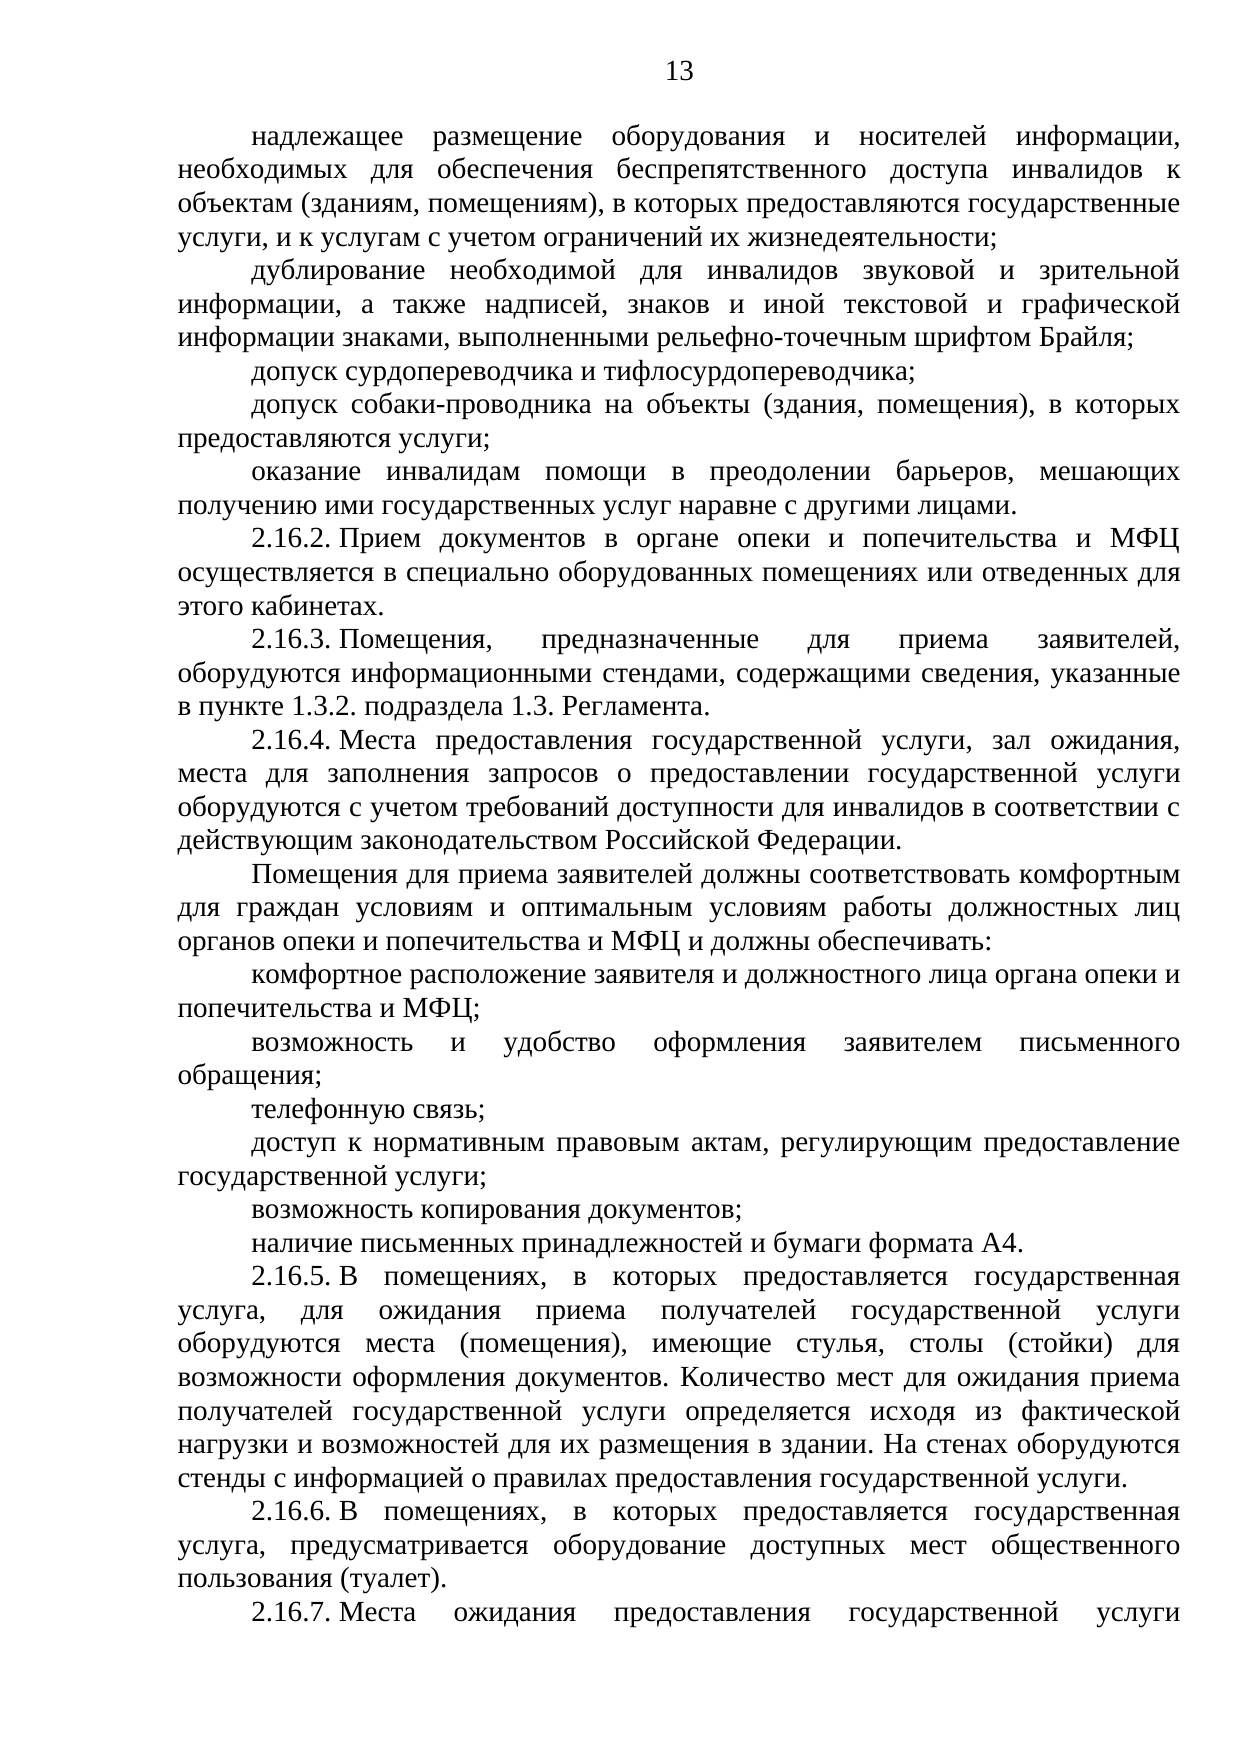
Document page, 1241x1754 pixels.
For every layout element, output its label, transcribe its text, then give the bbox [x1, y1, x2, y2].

text возможность и удобство оформления заявителем письменного обращения; [177, 1024, 1181, 1091]
text телефонную связь; [177, 1091, 1181, 1124]
text 2.16.5. В помещениях, в которых предоставляется государственная услуга, для ожидания приема получателей государственной услуги оборудуются места (помещения), имеющие стулья, столы (стойки) для возможности оформления документов. Количество мест для ожидания приема получателей государственной услуги определяется исходя из фактической нагрузки и возможностей для их размещения в здании. На стенах оборудуются стенды с информацией о правилах предоставления государственной услуги. [177, 1258, 1181, 1493]
text 2.16.2. Прием документов в органе опеки и попечительства и МФЦ осуществляется в специально оборудованных помещениях или отведенных для этого кабинетах. [177, 521, 1181, 621]
text возможность копирования документов; [177, 1191, 1181, 1225]
text оказание инвалидам помощи в преодолении барьеров, мешающих получению ими государственных услуг наравне с другими лицами. [177, 453, 1181, 521]
text надлежащее размещение оборудования и носителей информации, необходимых для обеспечения беспрепятственного доступа инвалидов к объектам (зданиям, помещениям), в которых предоставляются государственные услуги, и к услугам с учетом ограничений их жизнедеятельности; [177, 118, 1181, 252]
text 2.16.6. В помещениях, в которых предоставляется государственная услуга, предусматривается оборудование доступных мест общественного пользования (туалет). [177, 1493, 1181, 1594]
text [177, 1594, 1181, 1627]
text 2.16.3. Помещения, предназначенные для приема заявителей, оборудуются информационными стендами, содержащими сведения, указанные в пункте 1.3.2. подраздела 1.3. Регламента. [177, 621, 1181, 722]
text допуск сурдопереводчика и тифлосурдопереводчика; [177, 353, 1181, 386]
text допуск собаки-проводника на объекты (здания, помещения), в которых предоставляются услуги; [177, 386, 1181, 453]
text 2.16.4. Места предоставления государственной услуги, зал ожидания, места для заполнения запросов о предоставлении государственной услуги оборудуются с учетом требований доступности для инвалидов в соответствии с действующим законодательством Российской Федерации. [177, 722, 1181, 856]
text комфортное расположение заявителя и должностного лица органа опеки и попечительства и МФЦ; [177, 957, 1181, 1024]
text дублирование необходимой для инвалидов звуковой и зрительной информации, а также надписей, знаков и иной текстовой и графической информации знаками, выполненными рельефно-точечным шрифтом Брайля; [177, 252, 1181, 353]
text Помещения для приема заявителей должны соответствовать комфортным для граждан условиям и оптимальным условиям работы должностных лиц органов опеки и попечительства и МФЦ и должны обеспечивать: [177, 856, 1181, 957]
text наличие письменных принадлежностей и бумаги формата A4. [177, 1225, 1181, 1258]
text доступ к нормативным правовым актам, регулирующим предоставление государственной услуги; [177, 1124, 1181, 1191]
